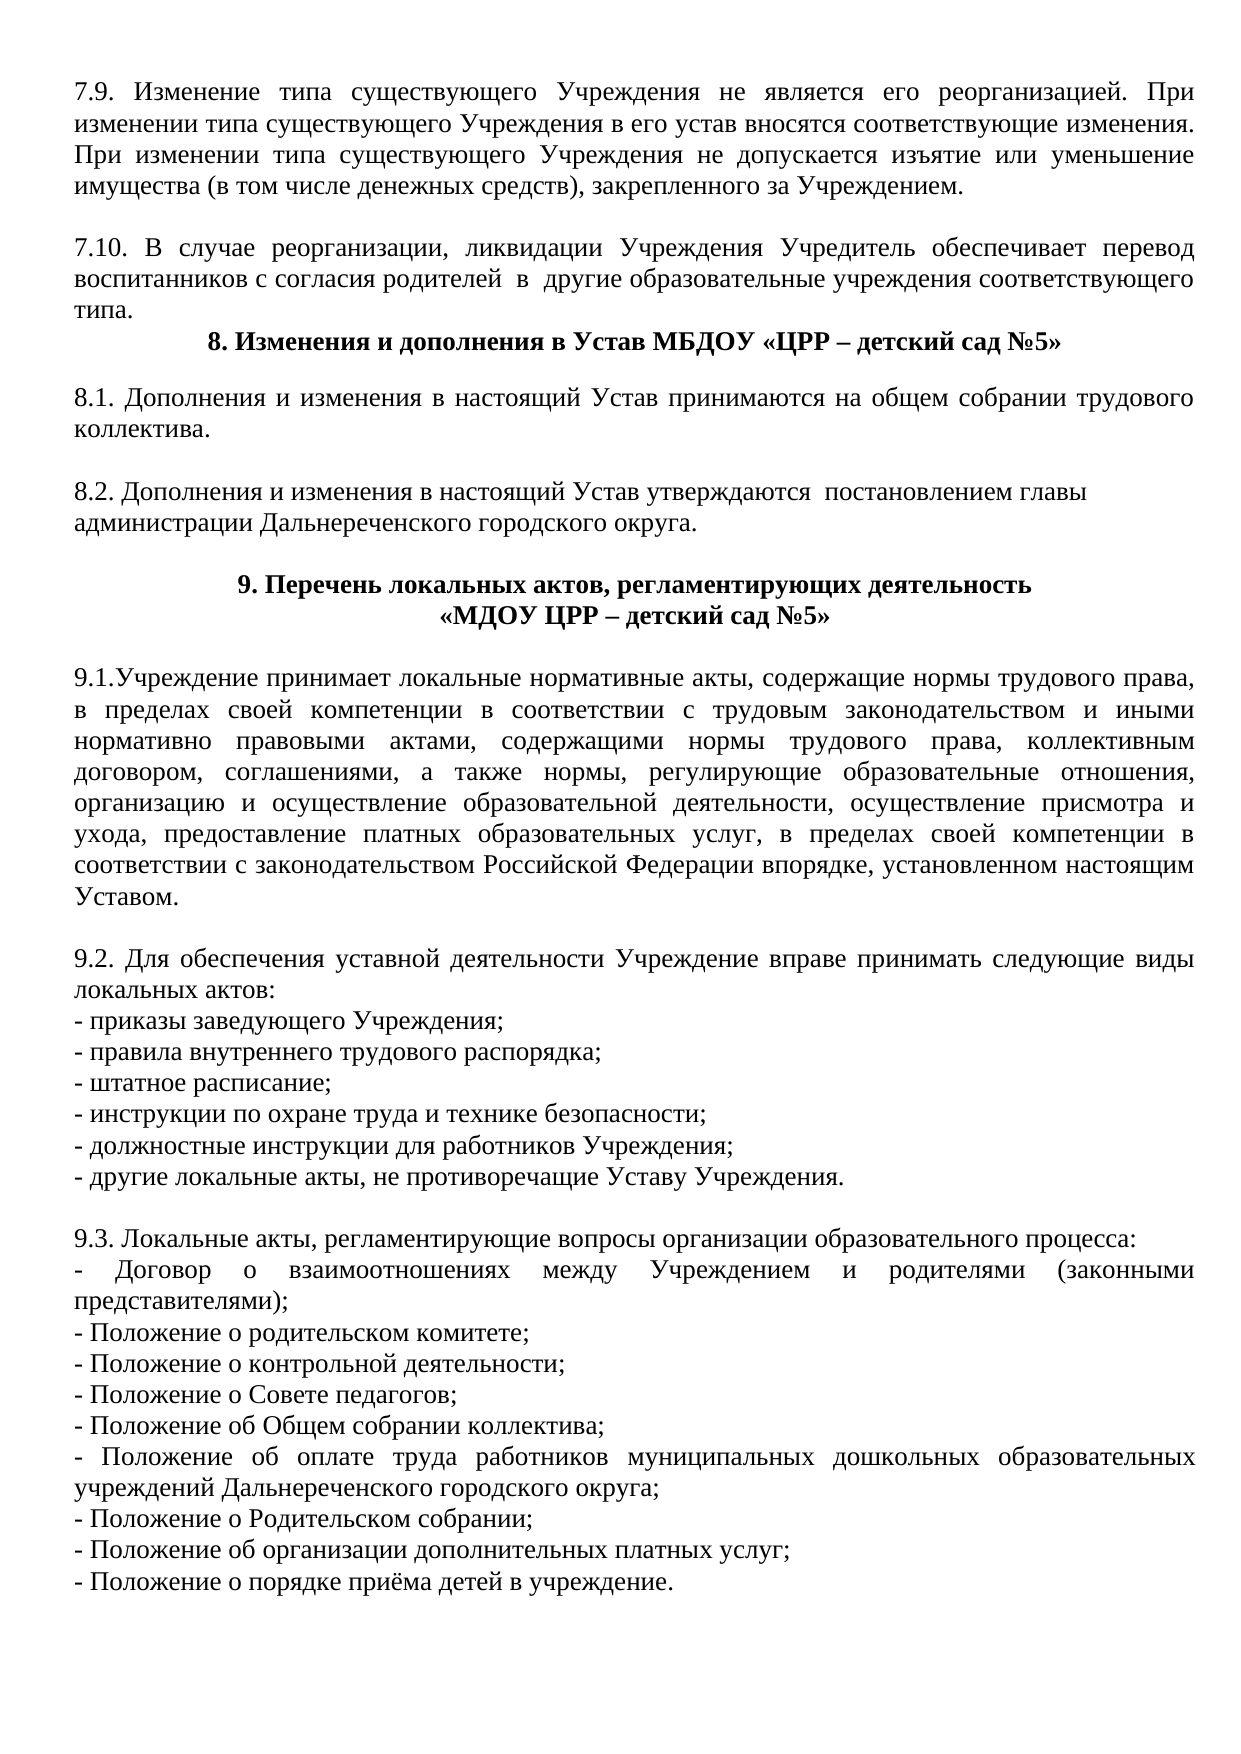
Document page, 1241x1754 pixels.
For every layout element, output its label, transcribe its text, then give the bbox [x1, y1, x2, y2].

text 9.2. Для обеспечения уставной деятельности Учреждение вправе принимать следующие виды локальных актов: [74, 942, 1196, 1004]
text - Положение о Совете педагогов; [74, 1378, 1196, 1409]
text - Положение об организации дополнительных платных услуг; [74, 1534, 1196, 1565]
text 9. Перечень локальных актов, регламентирующих деятельность [74, 568, 1196, 599]
text 8. Изменения и дополнения в Устав МБДОУ «ЦРР – детский сад №5» [74, 325, 1196, 356]
text 9.1.Учреждение принимает локальные нормативные акты, содержащие нормы трудового права, в пределах своей компетенции в соответствии с трудовым законодательством и иными нормативно правовыми актами, содержащими нормы трудового права, коллективным договором, соглашениями, а также нормы, регулирующие образовательные отношения, организацию и осуществление образовательной деятельности, осуществление присмотра и ухода, предоставление платных образовательных услуг, в пределах своей компетенции в соответствии с законодательством Российской Федерации впорядке, установленном настоящим Уставом. [74, 662, 1196, 911]
text - другие локальные акты, не противоречащие Уставу Учреждения. [74, 1160, 1196, 1191]
text - должностные инструкции для работников Учреждения; [74, 1129, 1196, 1160]
text - Положение о контрольной деятельности; [74, 1347, 1196, 1378]
text «МДОУ ЦРР – детский сад №5» [74, 599, 1196, 630]
text - Положение об Общем собрании коллектива; [74, 1409, 1196, 1440]
text 7.9. Изменение типа существующего Учреждения не является его реорганизацией. При изменении типа существующего Учреждения в его устав вносятся соответствующие изменения. При изменении типа существующего Учреждения не допускается изъятие или уменьшение имущества (в том числе денежных средств), закрепленного за Учреждением. [74, 76, 1196, 200]
text 9.3. Локальные акты, регламентирующие вопросы организации образовательного процесса: [74, 1222, 1196, 1253]
text - инструкции по охране труда и технике безопасности; [74, 1098, 1196, 1129]
text - правила внутреннего трудового распорядка; [74, 1035, 1196, 1066]
text 8.1. Дополнения и изменения в настоящий Устав принимаются на общем собрании трудового коллектива. [74, 381, 1196, 443]
text - Договор о взаимоотношениях между Учреждением и родителями (законными представителями); [74, 1253, 1196, 1316]
text - Положение о порядке приёма детей в учреждение. [74, 1565, 1196, 1596]
text 8.2. Дополнения и изменения в настоящий Устав утверждаются постановлением главы администрации Дальнереченского городского округа. [74, 475, 1196, 537]
text 7.10. В случае реорганизации, ликвидации Учреждения Учредитель обеспечивает перевод воспитанников с согласия родителей в другие образовательные учреждения соответствующего типа. [74, 231, 1196, 325]
text - Положение о Родительском собрании; [74, 1502, 1196, 1534]
text - Положение об оплате труда работников муниципальных дошкольных образовательных учреждений Дальнереченского городского округа; [74, 1440, 1196, 1502]
text - штатное расписание; [74, 1066, 1196, 1098]
text - Положение о родительском комитете; [74, 1316, 1196, 1347]
text - приказы заведующего Учреждения; [74, 1004, 1196, 1035]
